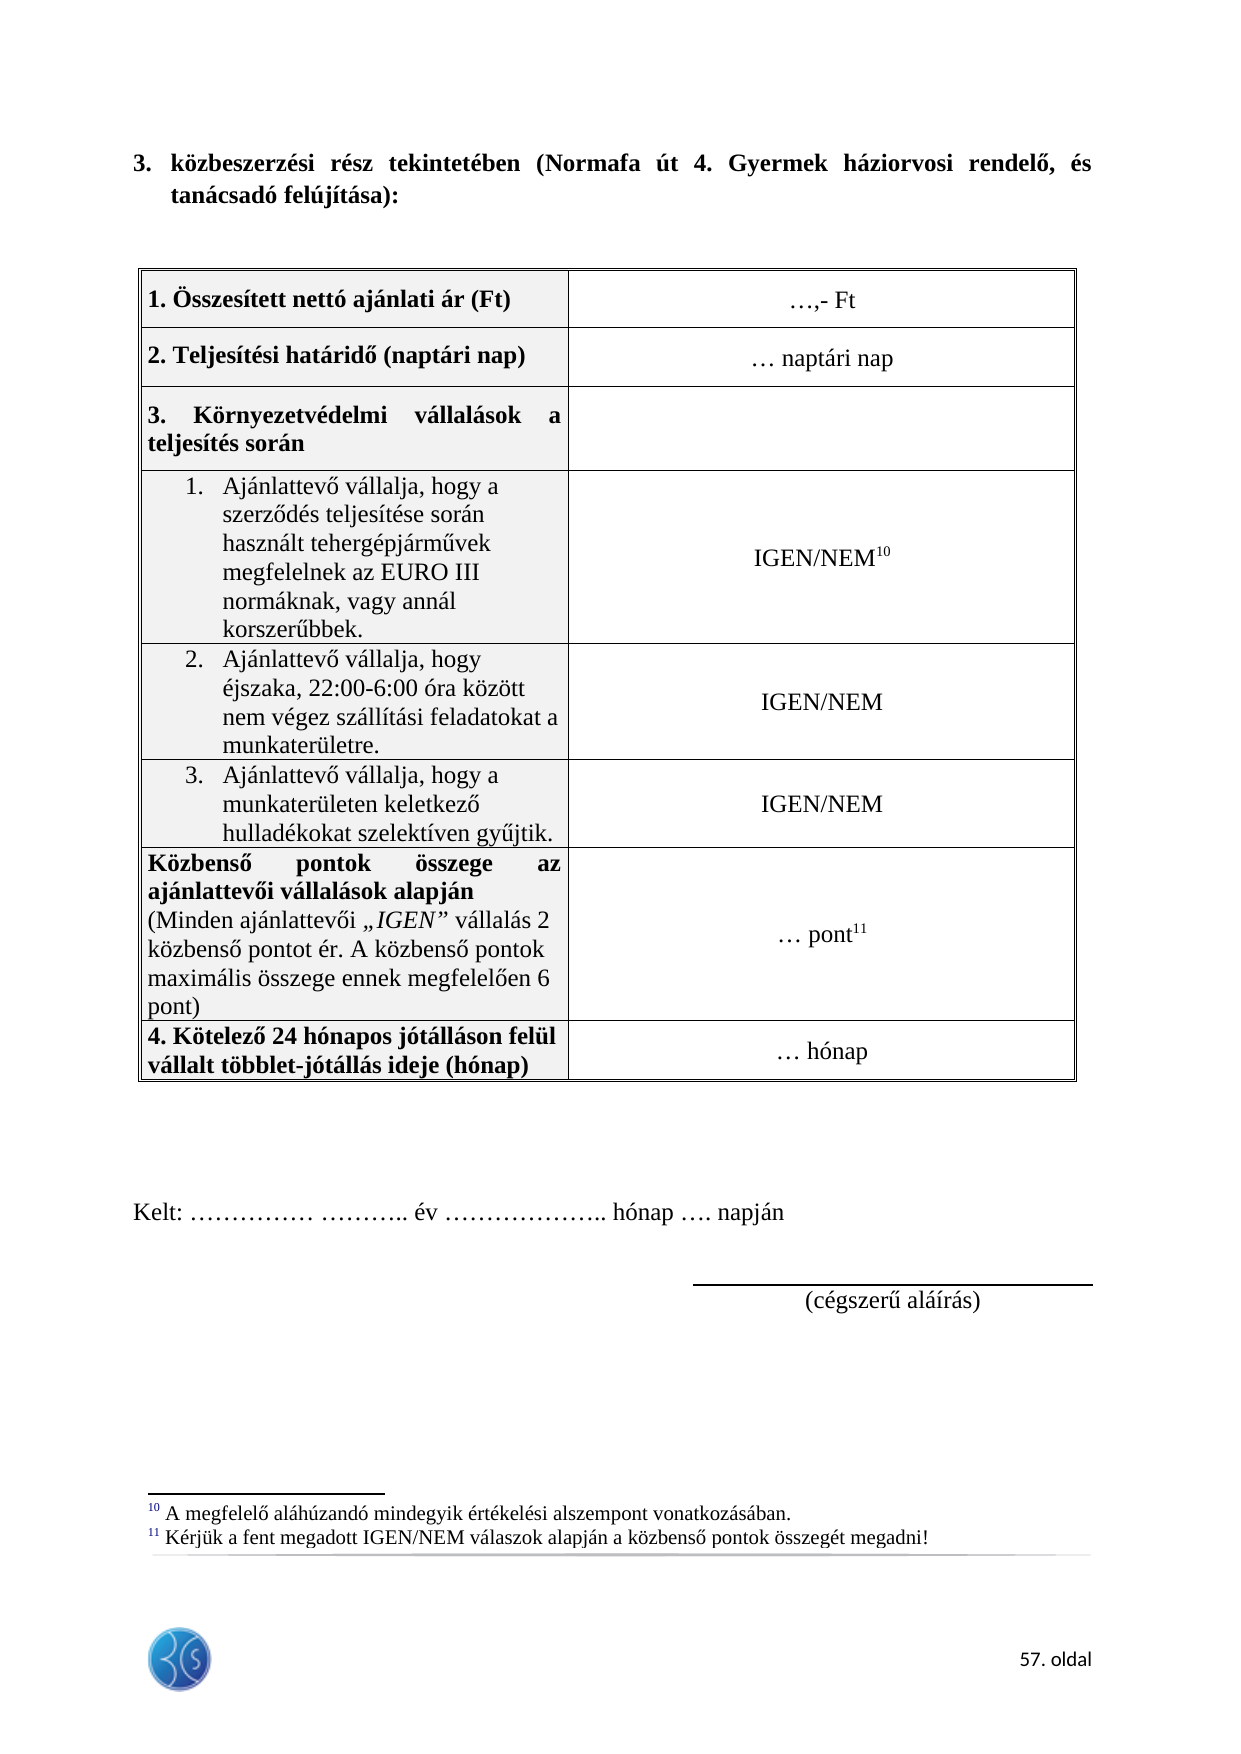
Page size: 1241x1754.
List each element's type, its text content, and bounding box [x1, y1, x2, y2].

table_cell 2. Teljesítési határidő (naptári nap) [142, 328, 568, 386]
text Kelt: …………… ……….. év ……………….. hónap …. napján [133, 1197, 1130, 1226]
table_cell Közbenső pontok összege az ajánlattevői vállalások alapján (Minden ajánlattevői „IGEN” vállalás 2 közbenső pontot ér. A közbenső pontok maximális összege ennek megfelelően 6 pont) [142, 848, 568, 1020]
table_cell … pont [569, 848, 1074, 1020]
table_cell … naptári nap [569, 328, 1074, 386]
table_cell [569, 387, 1074, 470]
table_cell IGEN/NEM [569, 471, 1074, 643]
table_cell IGEN/NEM [569, 760, 1074, 847]
table_cell Ajánlattevő vállalja, hogy a munkaterületen keletkező hulladékokat szelektíven gyűjtik. [142, 760, 568, 847]
table_header (cégszerű aláírás) [693, 1286, 1092, 1314]
list közbeszerzési rész tekintetében (Normafa út 4. Gyermek háziorvosi rendelő, és tanácsadó felújítása): [133, 148, 1092, 211]
table_header 1. Összesített nettó ajánlati ár (Ft) [142, 271, 568, 327]
table_cell IGEN/NEM [569, 644, 1074, 759]
table_cell Ajánlattevő vállalja, hogy éjszaka, 22:00-6:00 óra között nem végez szállítási feladatokat a munkaterületre. [142, 644, 568, 759]
table_cell 4. Kötelező 24 hónapos jótálláson felül vállalt többlet-jótállás ideje (hónap) [142, 1021, 568, 1079]
table_cell 3. Környezetvédelmi vállalások a teljesítés során [142, 387, 568, 470]
picture [147, 1548, 1093, 1561]
picture [147, 1627, 212, 1692]
table_cell Ajánlattevő vállalja, hogy a szerződés teljesítése során használt tehergépjárművek megfelelnek az EURO III normáknak, vagy annál korszerűbbek. [142, 471, 568, 643]
table_cell … hónap [569, 1021, 1074, 1079]
table_header …,- Ft [569, 271, 1074, 327]
